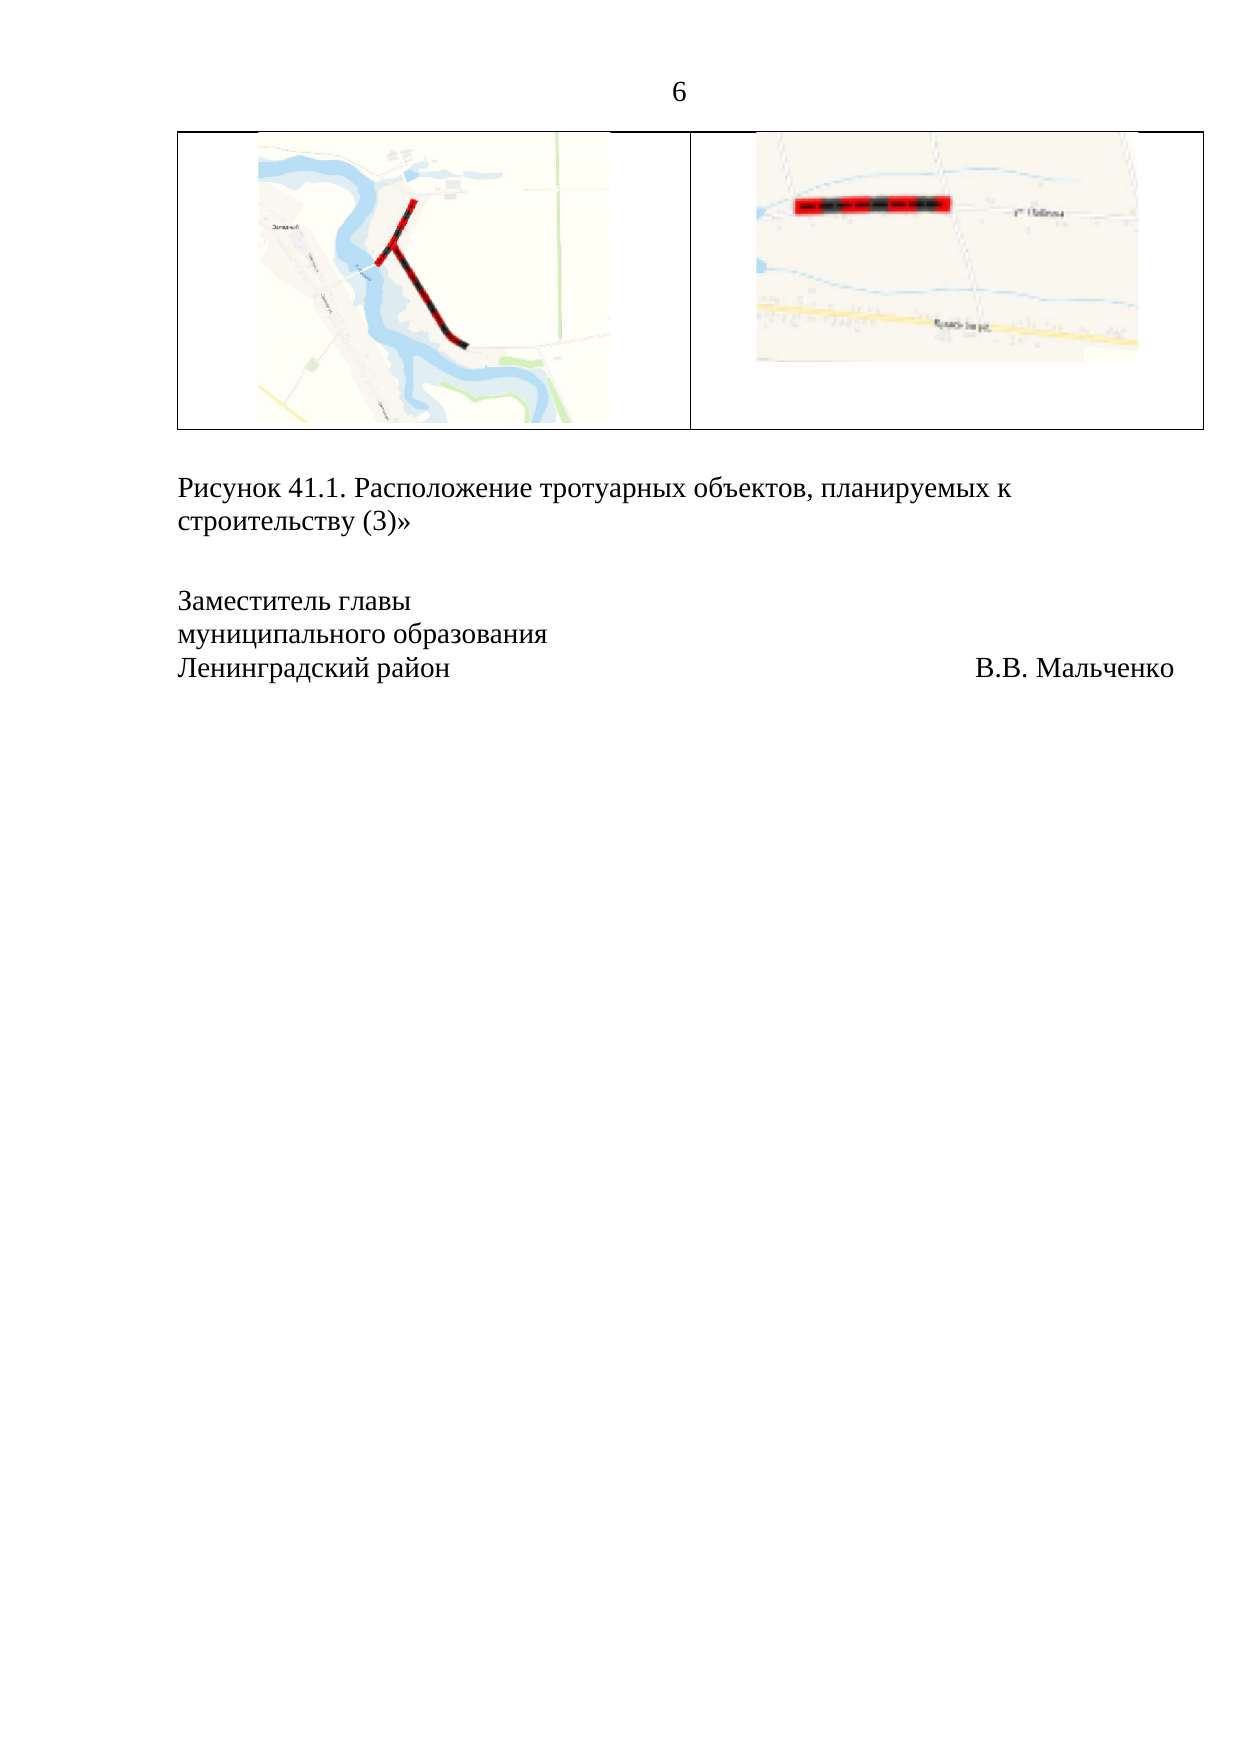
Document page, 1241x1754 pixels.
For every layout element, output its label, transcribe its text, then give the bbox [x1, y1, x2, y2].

table_header [691, 133, 1203, 429]
text Ленинградский район В.В. Мальченко [177, 650, 1181, 684]
text Рисунок 41.1. Расположение тротуарных объектов, планируемых к строительству (3)» [177, 470, 1181, 537]
picture [756, 132, 1139, 362]
text муниципального образования [177, 617, 1181, 650]
table_header [178, 133, 690, 429]
picture [258, 132, 611, 423]
text Заместитель главы [177, 583, 1181, 617]
